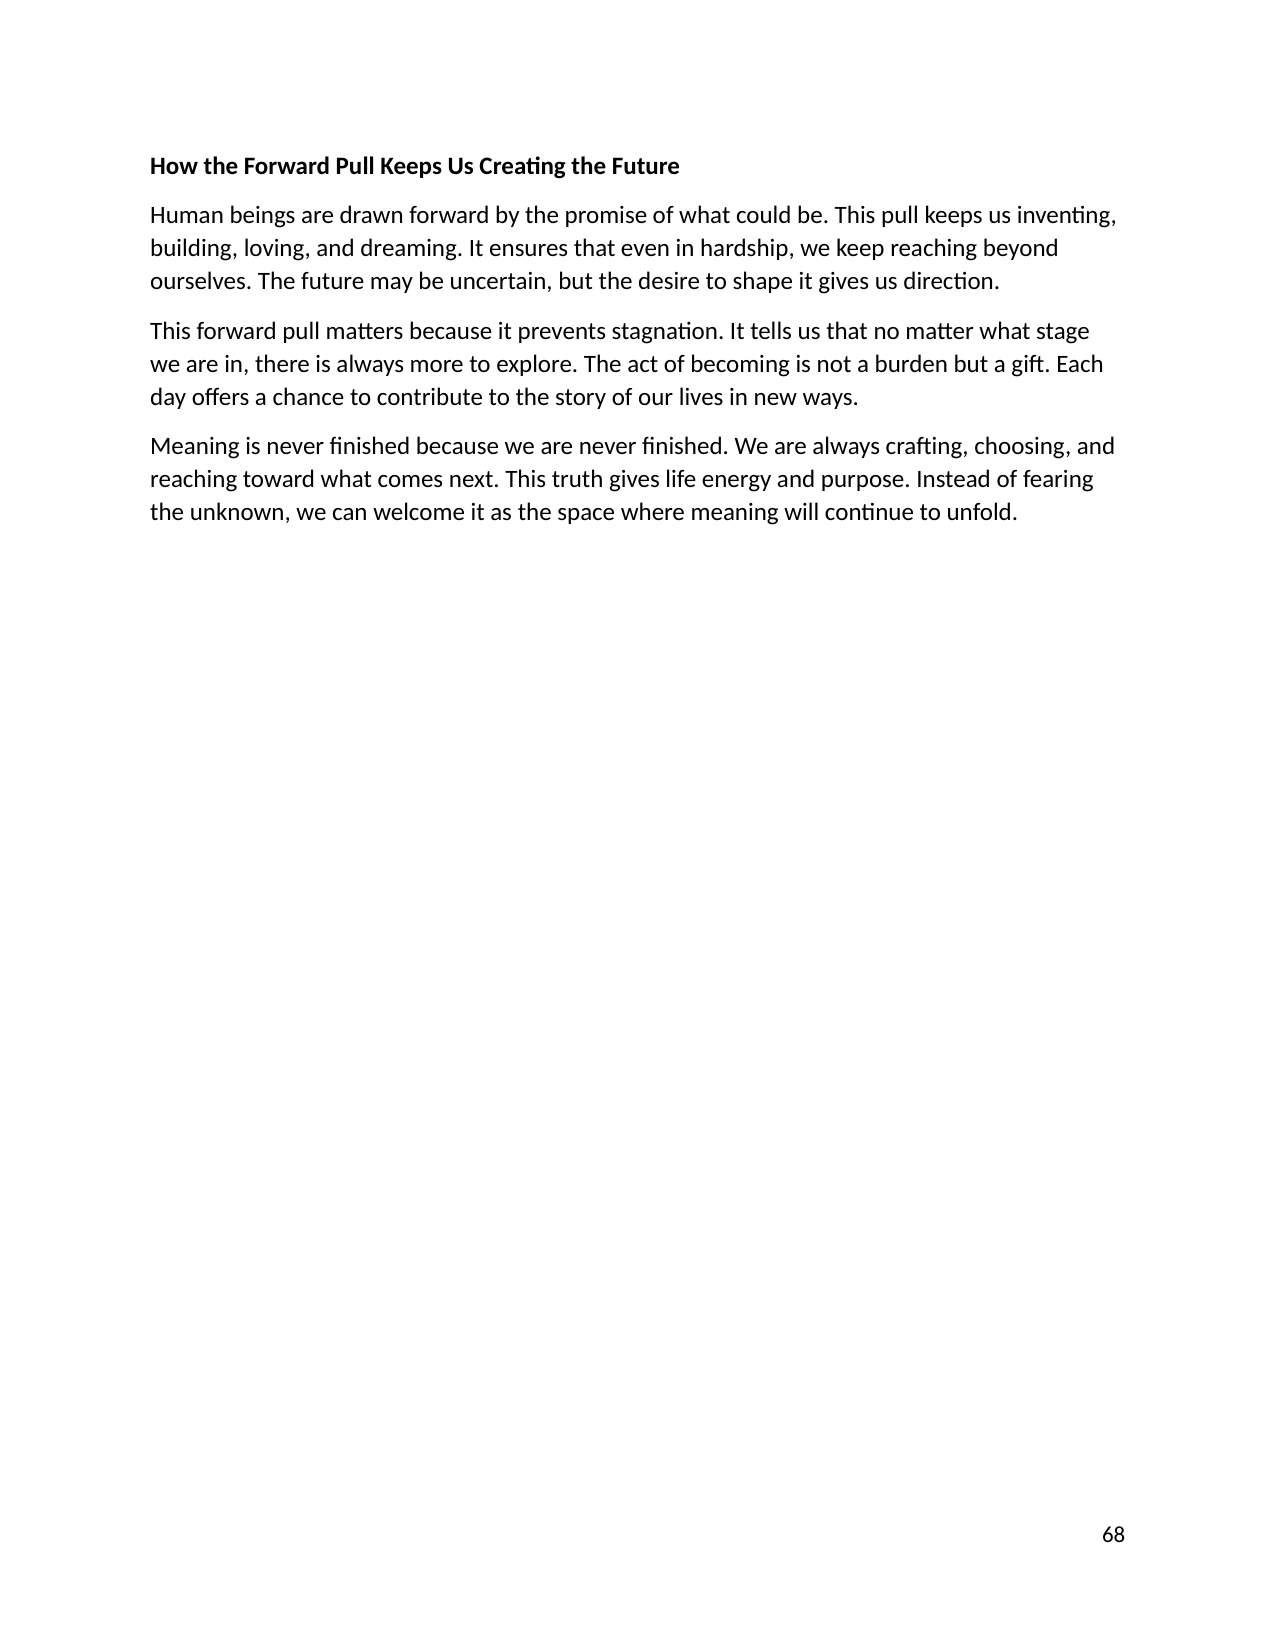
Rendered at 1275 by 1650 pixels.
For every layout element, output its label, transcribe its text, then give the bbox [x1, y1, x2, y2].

text Meaning is never finished because we are never finished. We are always crafting, choosing, and reaching toward what comes next. This truth gives life energy and purpose. Instead of fearing the unknown, we can welcome it as the space where meaning will continue to unfold. [150, 430, 1125, 527]
text How the Forward Pull Keeps Us Creating the Future [150, 150, 1125, 181]
text Human beings are drawn forward by the promise of what could be. This pull keeps us inventing, building, loving, and dreaming. It ensures that even in hardship, we keep reaching beyond ourselves. The future may be uncertain, but the desire to shape it gives us direction. [150, 199, 1125, 296]
text This forward pull matters because it prevents stagnation. It tells us that no matter what stage we are in, there is always more to explore. The act of becoming is not a burden but a gift. Each day offers a chance to contribute to the story of our lives in new ways. [150, 315, 1125, 411]
